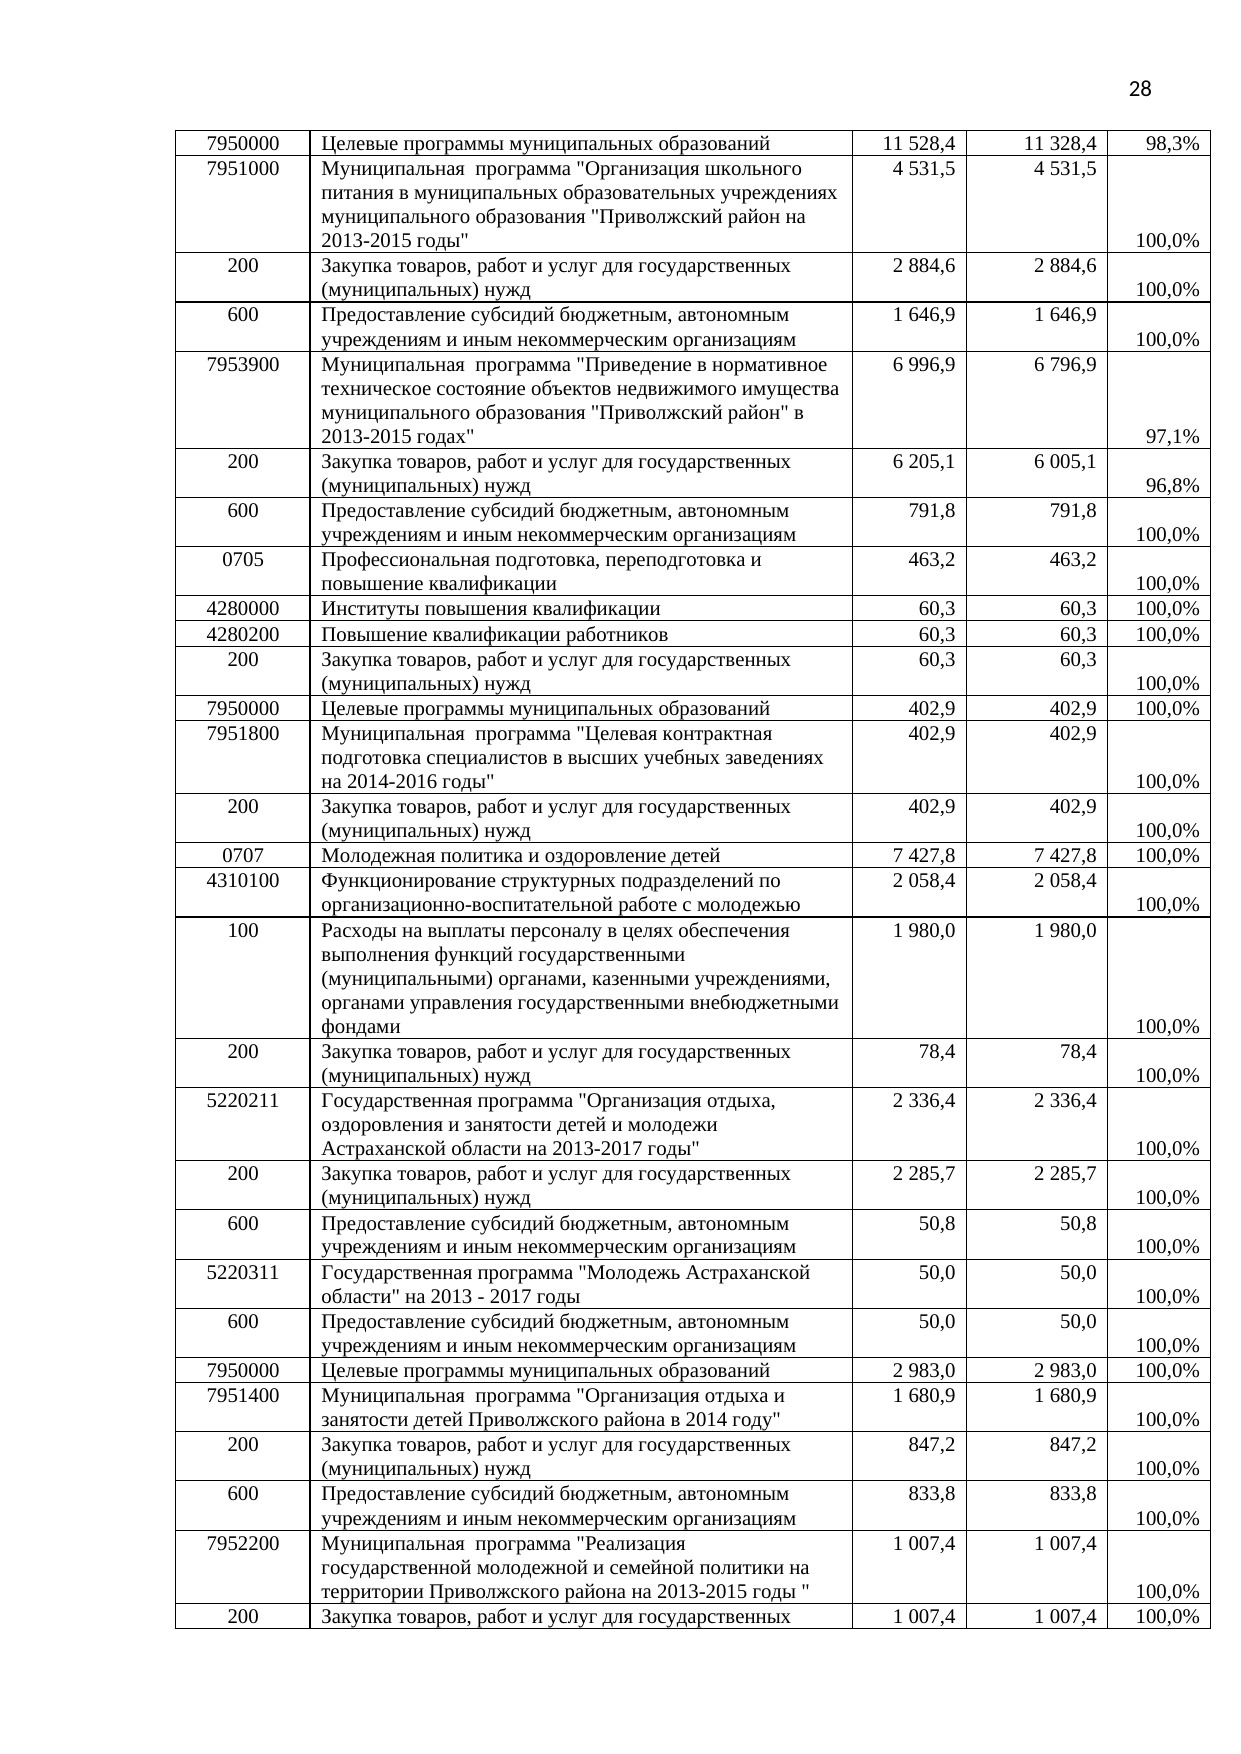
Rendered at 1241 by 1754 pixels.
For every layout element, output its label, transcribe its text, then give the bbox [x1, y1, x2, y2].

table_cell 600 [176, 303, 309, 351]
table_cell Муниципальная программа "Организация отдыха и занятости детей Приволжского района в 2014 году" [311, 1383, 852, 1431]
table_cell 200 [176, 1161, 309, 1209]
table_cell 7 427,8 [967, 843, 1107, 867]
table_cell 100,0% [1108, 1531, 1210, 1603]
table_cell 2 983,0 [967, 1358, 1107, 1382]
table_cell 7950000 [176, 1358, 309, 1382]
table_cell 463,2 [967, 547, 1107, 595]
table_cell 100,0% [1108, 868, 1210, 916]
table_cell 847,2 [853, 1432, 966, 1480]
table_cell 100,0% [1108, 1161, 1210, 1209]
table_cell 7 427,8 [853, 843, 966, 867]
table_cell 2 285,7 [853, 1161, 966, 1209]
table_cell Целевые программы муниципальных образований [311, 696, 852, 720]
table_cell 600 [176, 1309, 309, 1357]
table_cell Расходы на выплаты персоналу в целях обеспечения выполнения функций государственными (муниципальными) органами, казенными учреждениями, органами управления государственными внебюджетными фондами [311, 918, 852, 1038]
table_cell 0707 [176, 843, 309, 867]
table_cell Закупка товаров, работ и услуг для государственных (муниципальных) нужд [311, 794, 852, 842]
table_cell 200 [176, 1432, 309, 1480]
table_cell Молодежная политика и оздоровление детей [311, 843, 852, 867]
table_cell Повышение квалификации работников [311, 621, 852, 646]
table_cell 11 528,4 [853, 131, 966, 155]
table_cell 60,3 [853, 621, 966, 646]
table_cell 1 007,4 [967, 1531, 1107, 1603]
table_cell 2 285,7 [967, 1161, 1107, 1209]
table_cell 402,9 [853, 794, 966, 842]
table_cell 1 646,9 [853, 303, 966, 351]
table_cell 7951000 [176, 156, 309, 252]
table_cell 97,1% [1108, 352, 1210, 448]
table_cell 50,0 [853, 1260, 966, 1308]
table_cell 402,9 [853, 696, 966, 720]
table_cell 5220311 [176, 1260, 309, 1308]
table_cell 60,3 [853, 647, 966, 695]
table_cell 100,0% [1108, 1039, 1210, 1087]
table_cell 402,9 [967, 721, 1107, 793]
table_cell Закупка товаров, работ и услуг для государственных (муниципальных) нужд [311, 1039, 852, 1087]
table_cell 50,0 [967, 1309, 1107, 1357]
table_cell 100,0% [1108, 1358, 1210, 1382]
table_cell 2 058,4 [967, 868, 1107, 916]
table_cell Муниципальная программа "Реализация государственной молодежной и семейной политики на территории Приволжского района на 2013-2015 годы " [311, 1531, 852, 1603]
table_cell 100,0% [1108, 843, 1210, 867]
table_cell Предоставление субсидий бюджетным, автономным учреждениям и иным некоммерческим организациям [311, 1481, 852, 1529]
table_cell 833,8 [853, 1481, 966, 1529]
table_cell 4310100 [176, 868, 309, 916]
table_cell Закупка товаров, работ и услуг для государственных (муниципальных) нужд [311, 647, 852, 695]
table_cell Предоставление субсидий бюджетным, автономным учреждениям и иным некоммерческим организациям [311, 1309, 852, 1357]
table_cell 100,0% [1108, 1432, 1210, 1480]
table_cell Государственная программа "Организация отдыха, оздоровления и занятости детей и молодежи Астраханской области на 2013-2017 годы" [311, 1088, 852, 1160]
table_cell Функционирование структурных подразделений по организационно-воспитательной работе с молодежью [311, 868, 852, 916]
table_cell 2 058,4 [853, 868, 966, 916]
table_cell 60,3 [967, 596, 1107, 620]
table_cell Предоставление субсидий бюджетным, автономным учреждениям и иным некоммерческим организациям [311, 498, 852, 546]
table_cell 0705 [176, 547, 309, 595]
table_cell Муниципальная программа "Организация школьного питания в муниципальных образовательных учреждениях муниципального образования "Приволжский район на 2013-2015 годы" [311, 156, 852, 252]
table_cell 1 980,0 [853, 918, 966, 1038]
table_cell 6 996,9 [853, 352, 966, 448]
table_cell 100,0% [1108, 1210, 1210, 1258]
table_cell 11 328,4 [967, 131, 1107, 155]
table_cell 200 [176, 647, 309, 695]
table_cell 78,4 [853, 1039, 966, 1087]
table_cell 50,0 [967, 1260, 1107, 1308]
table_cell 1 007,4 [967, 1604, 1107, 1628]
table_cell 100,0% [1108, 647, 1210, 695]
table_cell 200 [176, 794, 309, 842]
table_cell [311, 1604, 852, 1628]
table_cell 100,0% [1108, 1309, 1210, 1357]
table_cell 200 [176, 1604, 309, 1628]
table_cell Предоставление субсидий бюджетным, автономным учреждениям и иным некоммерческим организациям [311, 1210, 852, 1258]
table_cell 100 [176, 918, 309, 1038]
table_cell 2 983,0 [853, 1358, 966, 1382]
table_cell 4 531,5 [967, 156, 1107, 252]
table_cell 50,0 [853, 1309, 966, 1357]
table_cell 791,8 [853, 498, 966, 546]
table_cell 4 531,5 [853, 156, 966, 252]
table_cell Муниципальная программа "Приведение в нормативное техническое состояние объектов недвижимого имущества муниципального образования "Приволжский район" в 2013-2015 годах" [311, 352, 852, 448]
table_cell 2 336,4 [853, 1088, 966, 1160]
table_cell 463,2 [853, 547, 966, 595]
table_cell 6 205,1 [853, 449, 966, 497]
table_cell 4280200 [176, 621, 309, 646]
table_cell 60,3 [967, 647, 1107, 695]
table_cell 100,0% [1108, 918, 1210, 1038]
table_cell 1 980,0 [967, 918, 1107, 1038]
table_cell 1 680,9 [967, 1383, 1107, 1431]
table_cell Закупка товаров, работ и услуг для государственных (муниципальных) нужд [311, 253, 852, 301]
table_cell Закупка товаров, работ и услуг для государственных (муниципальных) нужд [311, 1432, 852, 1480]
table_cell Предоставление субсидий бюджетным, автономным учреждениям и иным некоммерческим организациям [311, 303, 852, 351]
table_cell 100,0% [1108, 1383, 1210, 1431]
table_cell 50,8 [967, 1210, 1107, 1258]
table_cell 100,0% [1108, 621, 1210, 646]
table_cell Профессиональная подготовка, переподготовка и повышение квалификации [311, 547, 852, 595]
table_cell 100,0% [1108, 721, 1210, 793]
table_cell Муниципальная программа "Целевая контрактная подготовка специалистов в высших учебных заведениях на 2014-2016 годы" [311, 721, 852, 793]
table_cell 6 796,9 [967, 352, 1107, 448]
table_cell 7950000 [176, 696, 309, 720]
table_cell 100,0% [1108, 696, 1210, 720]
table_cell 4280000 [176, 596, 309, 620]
table_cell 833,8 [967, 1481, 1107, 1529]
table_cell Целевые программы муниципальных образований [311, 1358, 852, 1382]
table_cell 847,2 [967, 1432, 1107, 1480]
table_cell 100,0% [1108, 1088, 1210, 1160]
table_cell 100,0% [1108, 547, 1210, 595]
table_cell 402,9 [967, 696, 1107, 720]
table_cell 100,0% [1108, 1604, 1210, 1628]
table_cell 100,0% [1108, 1260, 1210, 1308]
table_cell 791,8 [967, 498, 1107, 546]
table_cell 100,0% [1108, 156, 1210, 252]
table_cell Целевые программы муниципальных образований [311, 131, 852, 155]
table_cell 96,8% [1108, 449, 1210, 497]
table_cell 100,0% [1108, 794, 1210, 842]
table_cell 100,0% [1108, 498, 1210, 546]
table_cell 200 [176, 449, 309, 497]
table_cell 100,0% [1108, 303, 1210, 351]
table_cell 50,8 [853, 1210, 966, 1258]
table_cell 600 [176, 498, 309, 546]
table_cell 1 680,9 [853, 1383, 966, 1431]
table_cell 100,0% [1108, 1481, 1210, 1529]
table_cell 98,3% [1108, 131, 1210, 155]
table_cell 1 007,4 [853, 1531, 966, 1603]
table_cell 7950000 [176, 131, 309, 155]
table_cell 7951800 [176, 721, 309, 793]
table_cell 78,4 [967, 1039, 1107, 1087]
table_cell Закупка товаров, работ и услуг для государственных (муниципальных) нужд [311, 1161, 852, 1209]
table_cell 2 884,6 [853, 253, 966, 301]
table_cell 402,9 [967, 794, 1107, 842]
table_cell 100,0% [1108, 596, 1210, 620]
table_cell 100,0% [1108, 253, 1210, 301]
table_cell 60,3 [967, 621, 1107, 646]
table_cell 600 [176, 1481, 309, 1529]
table_cell Государственная программа "Молодежь Астраханской области" на 2013 - 2017 годы [311, 1260, 852, 1308]
table_cell 7952200 [176, 1531, 309, 1603]
table_cell 60,3 [853, 596, 966, 620]
table_cell 200 [176, 1039, 309, 1087]
table_cell 6 005,1 [967, 449, 1107, 497]
table_cell Институты повышения квалификации [311, 596, 852, 620]
table_cell 7951400 [176, 1383, 309, 1431]
table_cell 402,9 [853, 721, 966, 793]
table_cell 200 [176, 253, 309, 301]
table_cell 5220211 [176, 1088, 309, 1160]
table_cell 7953900 [176, 352, 309, 448]
table_cell 1 007,4 [853, 1604, 966, 1628]
table_cell 2 336,4 [967, 1088, 1107, 1160]
table_cell 600 [176, 1210, 309, 1258]
table_cell Закупка товаров, работ и услуг для государственных (муниципальных) нужд [311, 449, 852, 497]
table_cell 1 646,9 [967, 303, 1107, 351]
table_cell 2 884,6 [967, 253, 1107, 301]
